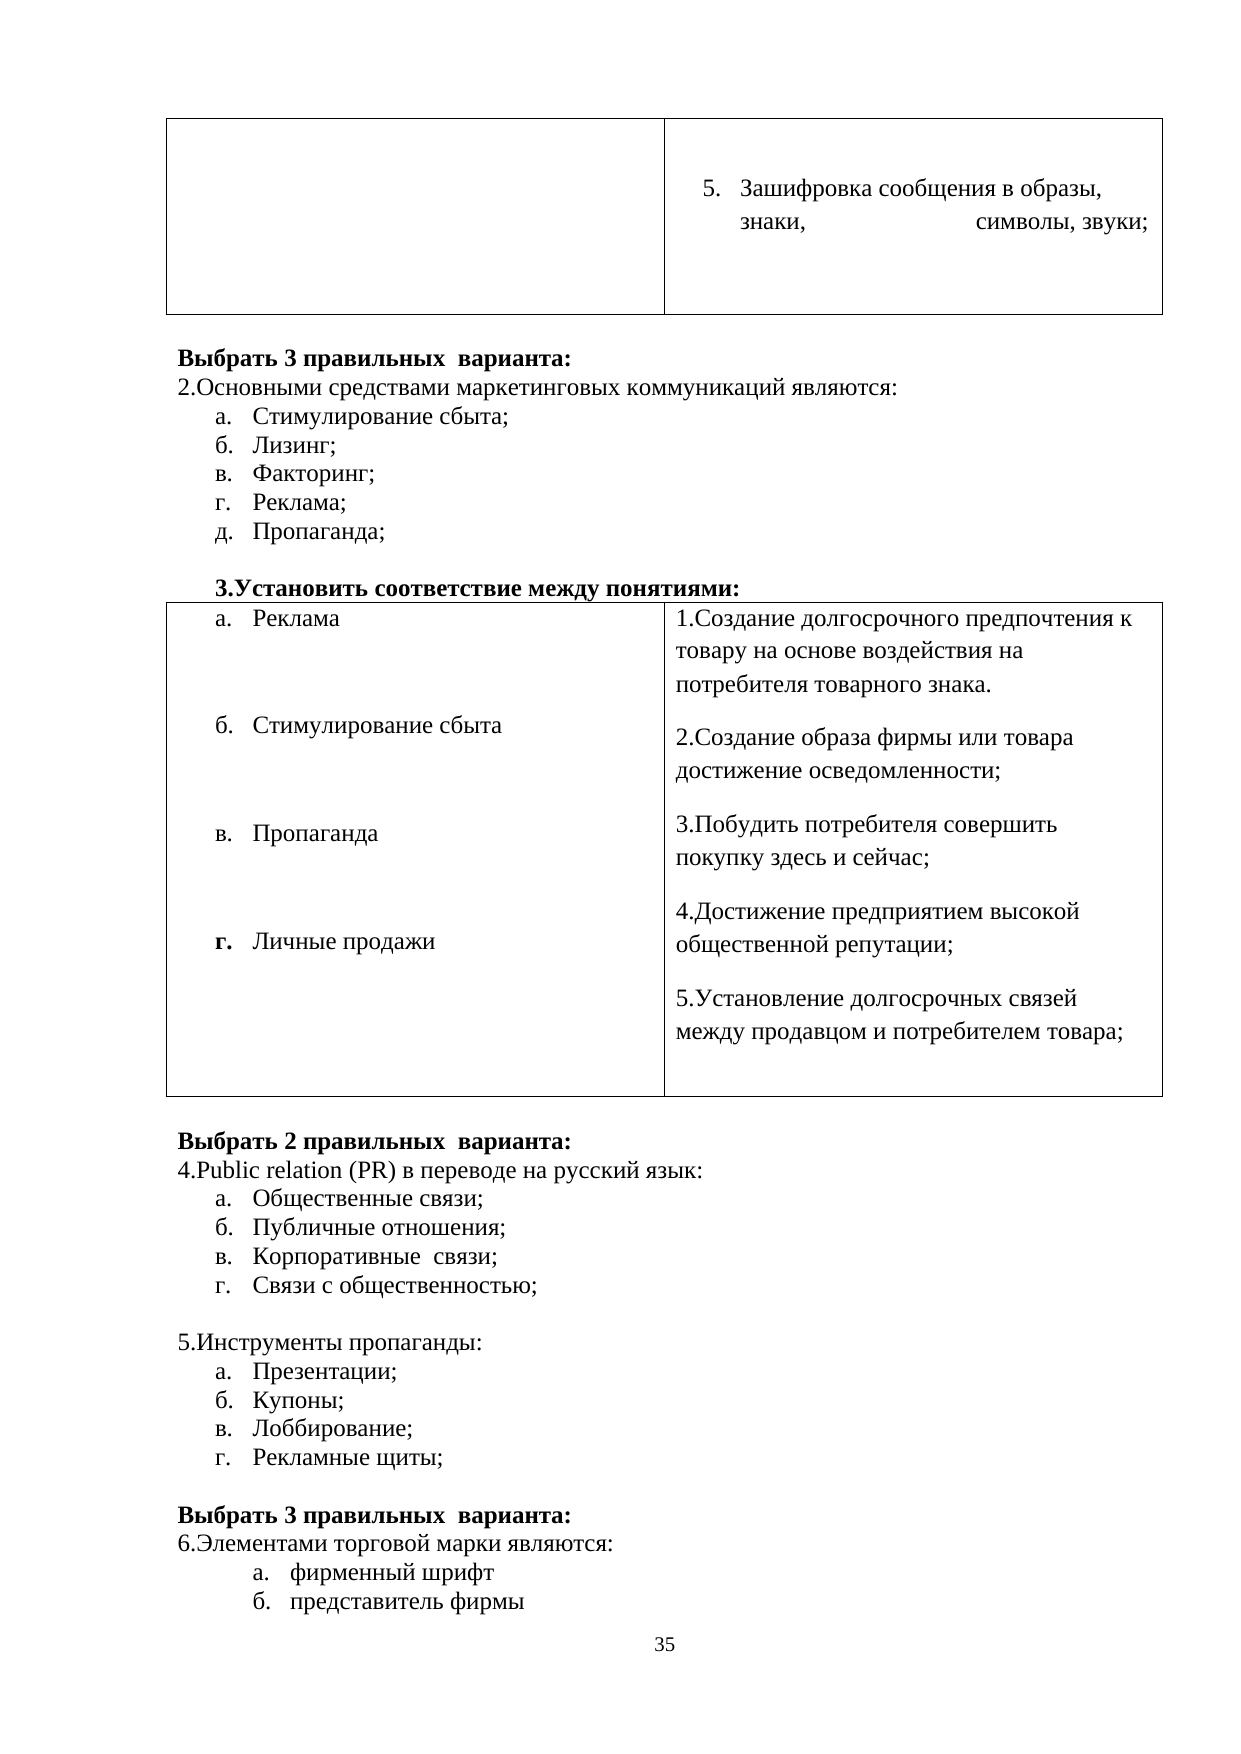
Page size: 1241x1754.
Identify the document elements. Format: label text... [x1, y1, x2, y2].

list фирменный шрифт [252, 1557, 1152, 1586]
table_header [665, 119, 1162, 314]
list Стимулирование сбыта; [215, 401, 1152, 430]
list Публичные отношения; [215, 1212, 1152, 1241]
list Презентации; [215, 1356, 1152, 1385]
text 4.Public relation (PR) в переводе на русский язык: [177, 1155, 1152, 1183]
list представитель фирмы [252, 1586, 1152, 1615]
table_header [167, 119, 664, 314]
text 6.Элементами торговой марки являются: [177, 1528, 1152, 1557]
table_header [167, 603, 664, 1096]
text Выбрать 2 правильных варианта: [177, 1126, 1152, 1155]
list Лизинг; [215, 430, 1152, 458]
list Общественные связи; [215, 1183, 1152, 1212]
text Выбрать 3 правильных варианта: [177, 1500, 1152, 1528]
list Лоббирование; [215, 1413, 1152, 1442]
list Связи с общественностью; [215, 1270, 1152, 1298]
list Факторинг; [215, 458, 1152, 487]
text Выбрать 3 правильных варианта: [177, 343, 1152, 372]
list Купоны; [215, 1385, 1152, 1413]
list Корпоративные связи; [215, 1241, 1152, 1270]
list Реклама; [215, 487, 1152, 516]
text 2.Основными средствами маркетинговых коммуникаций являются: [177, 372, 1152, 401]
text 5.Инструменты пропаганды: [177, 1327, 1152, 1356]
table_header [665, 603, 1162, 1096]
text 3.Установить соответствие между понятиями: [215, 573, 1152, 602]
list Пропаганда; [215, 516, 1152, 545]
list Рекламные щиты; [215, 1442, 1152, 1471]
